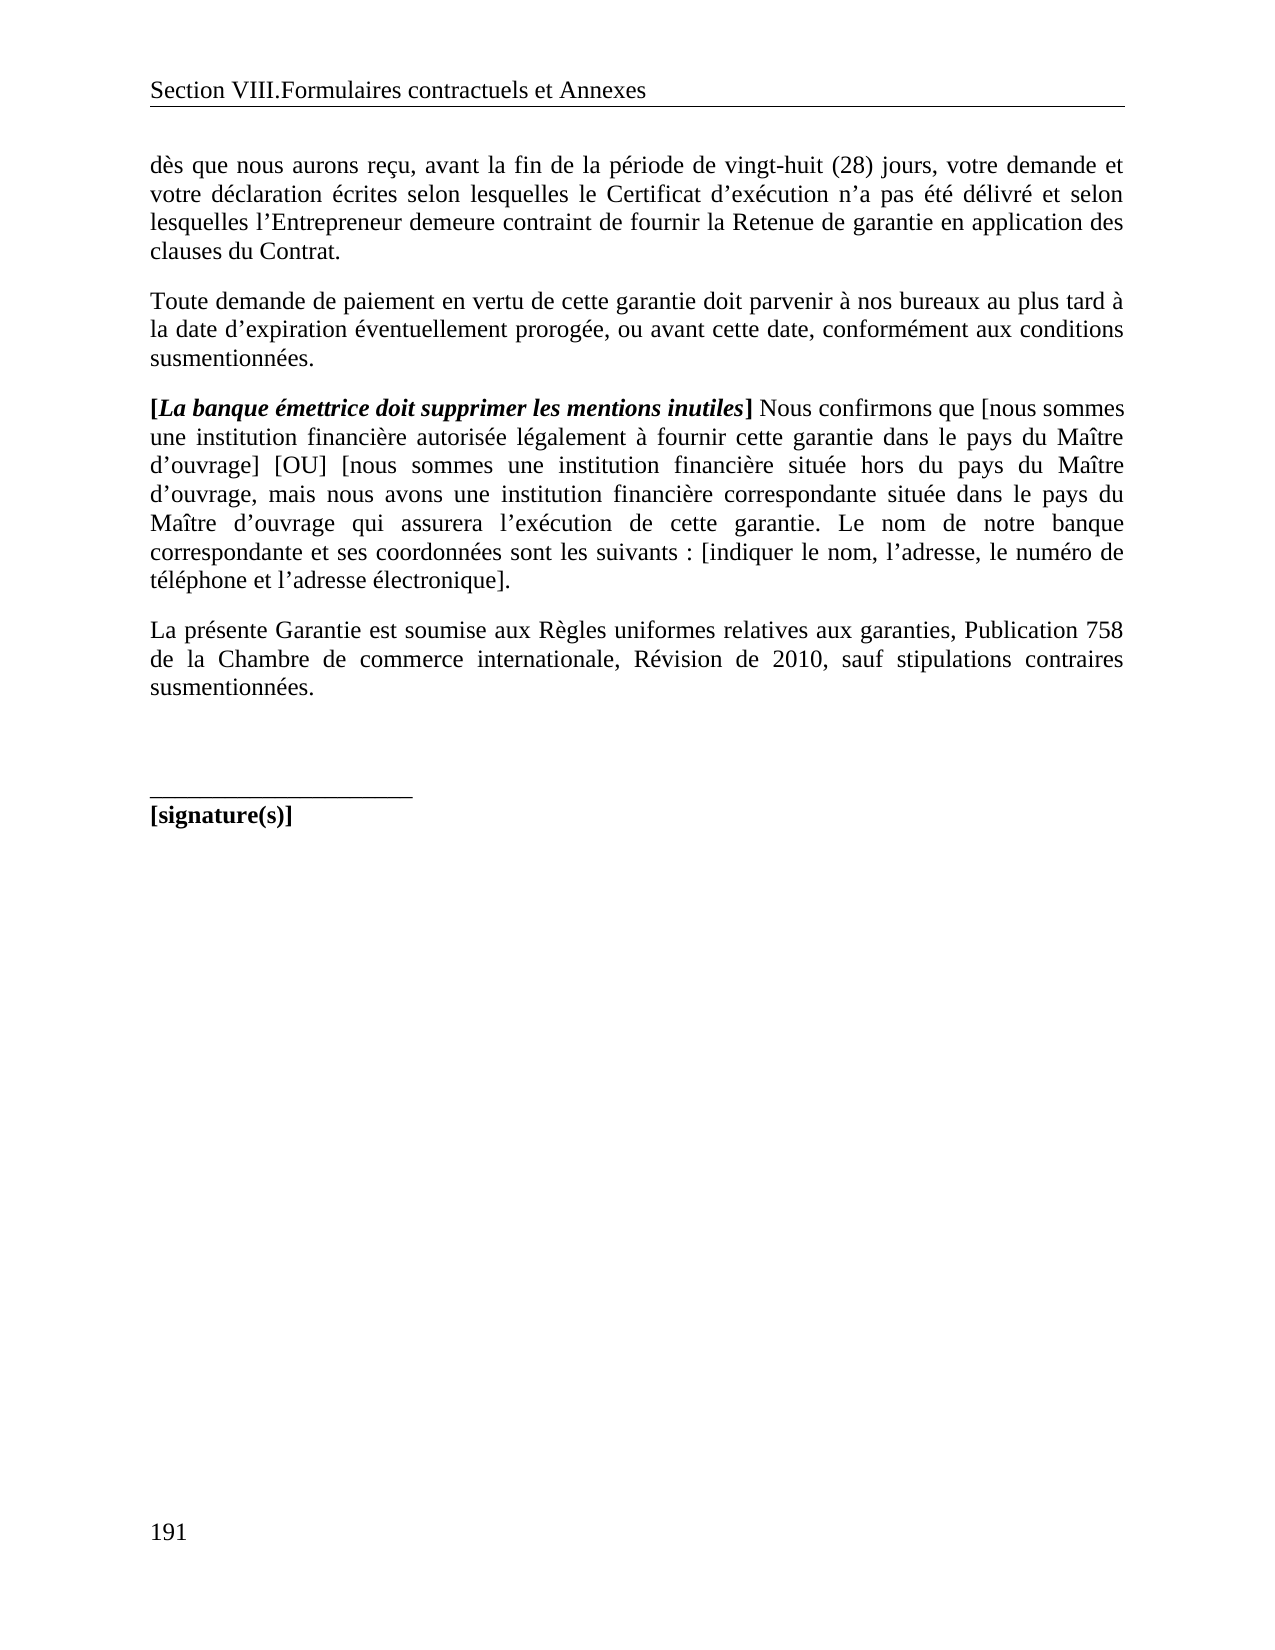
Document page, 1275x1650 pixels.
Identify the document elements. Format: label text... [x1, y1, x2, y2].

text _____________________ [signature(s)] [150, 772, 1125, 829]
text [150, 150, 1125, 265]
text Toute demande de paiement en vertu de cette garantie doit parvenir à nos bureaux au plus tard à la date d’expiration éventuellement prorogée, ou avant cette date, conformément aux conditions susmentionnées. [150, 286, 1125, 372]
text La présente Garantie est soumise aux Règles uniformes relatives aux garanties, Publication 758 de la Chambre de commerce internationale, Révision de 2010, sauf stipulations contraires susmentionnées. [150, 615, 1125, 701]
text [La banque émettrice doit supprimer les mentions inutiles] Nous confirmons que [nous sommes une institution financière autorisée légalement à fournir cette garantie dans le pays du Maître d’ouvrage] [OU] [nous sommes une institution financière située hors du pays du Maître d’ouvrage, mais nous avons une institution financière correspondante située dans le pays du Maître d’ouvrage qui assurera l’exécution de cette garantie. Le nom de notre banque correspondante et ses coordonnées sont les suivants : [indiquer le nom, l’adresse, le numéro de téléphone et l’adresse électronique]. [150, 393, 1125, 594]
